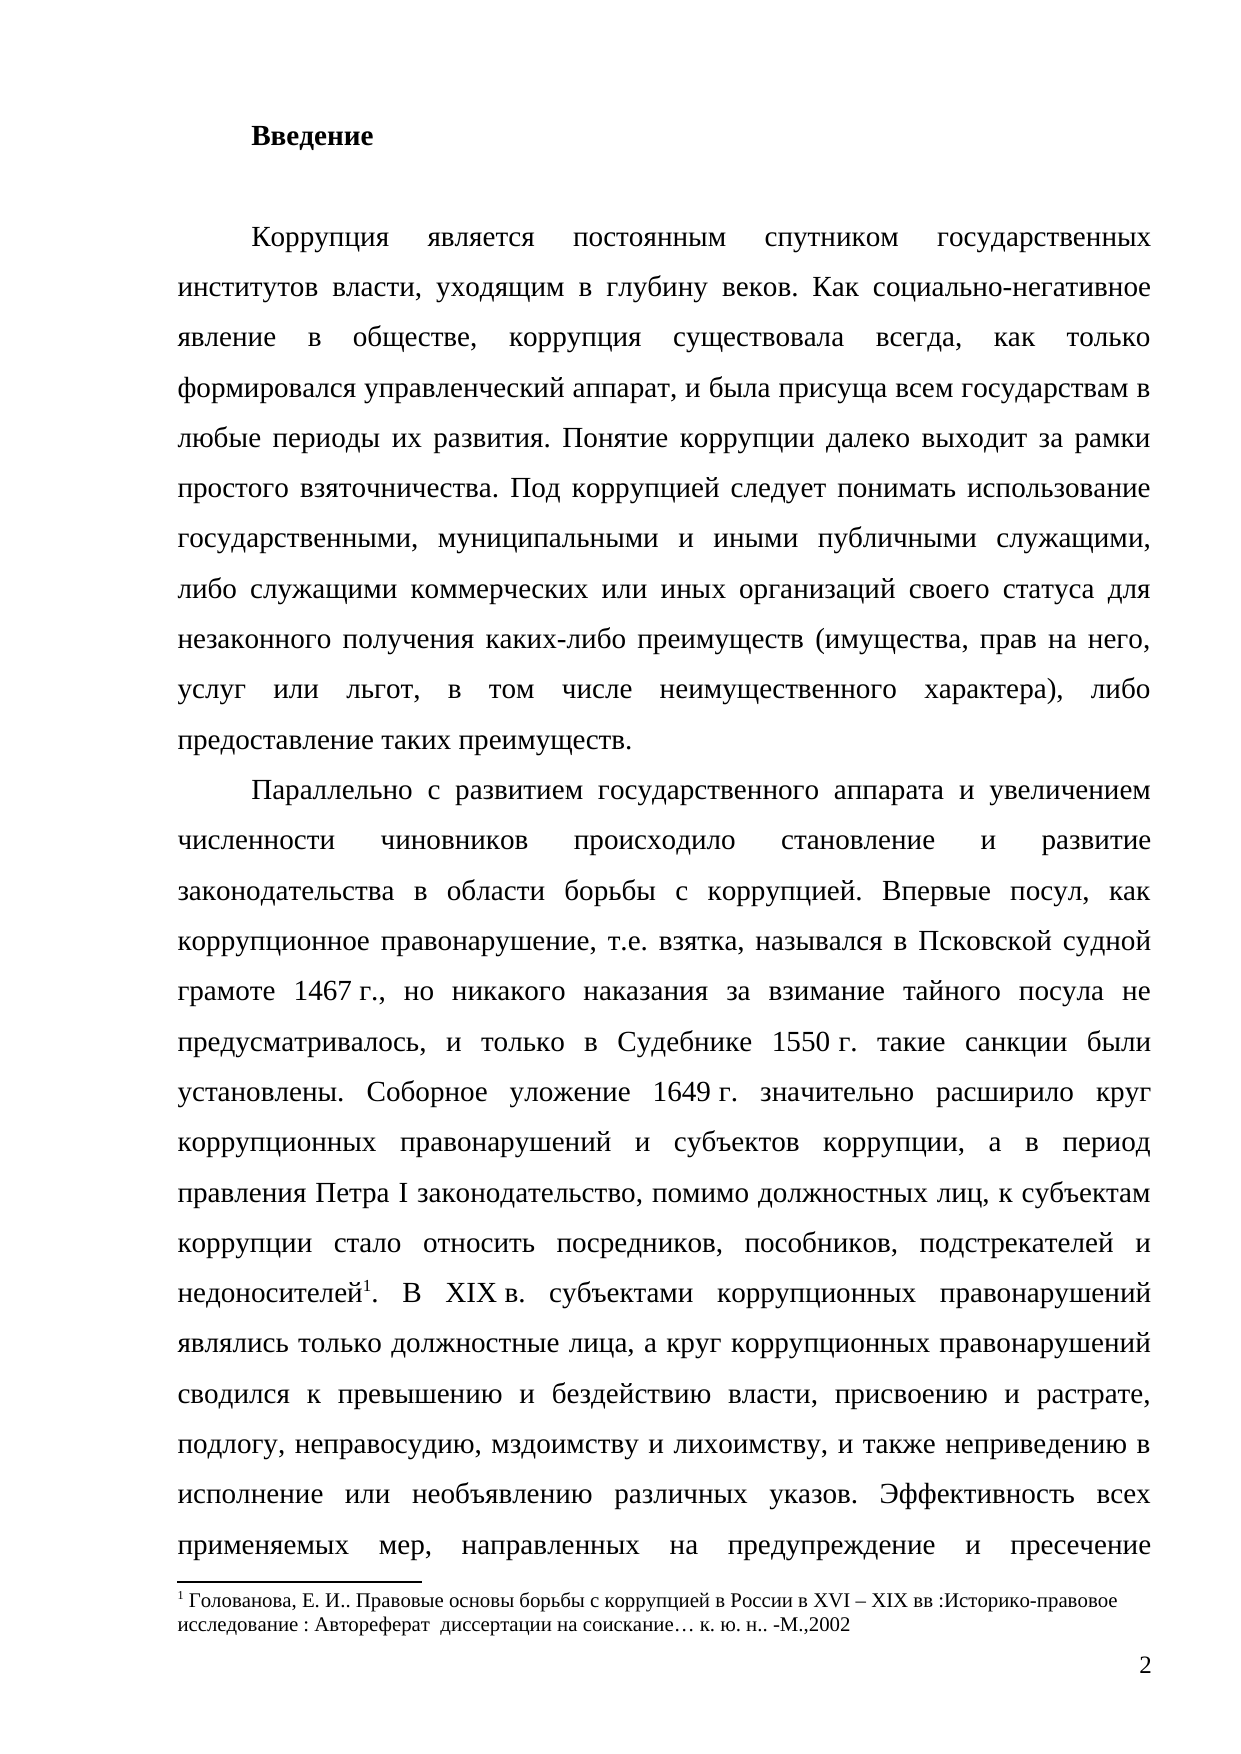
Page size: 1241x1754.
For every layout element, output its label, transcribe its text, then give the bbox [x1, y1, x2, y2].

text Введение [177, 118, 1152, 152]
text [177, 772, 1152, 1560]
text Коррупция является постоянным спутником государственных институтов власти, уходящим в глубину веков. Как социально-негативное явление в обществе, коррупция существовала всегда, как только формировался управленческий аппарат, и была присуща всем государствам в любые периоды их развития. Понятие коррупции далеко выходит за рамки простого взяточничества. Под коррупцией следует понимать использование государственными, муниципальными и иными публичными служащими, либо служащими коммерческих или иных организаций своего статуса для незаконного получения каких-либо преимуществ (имущества, прав на него, услуг или льгот, в том числе неимущественного характера), либо предоставление таких преимуществ. [177, 219, 1152, 755]
